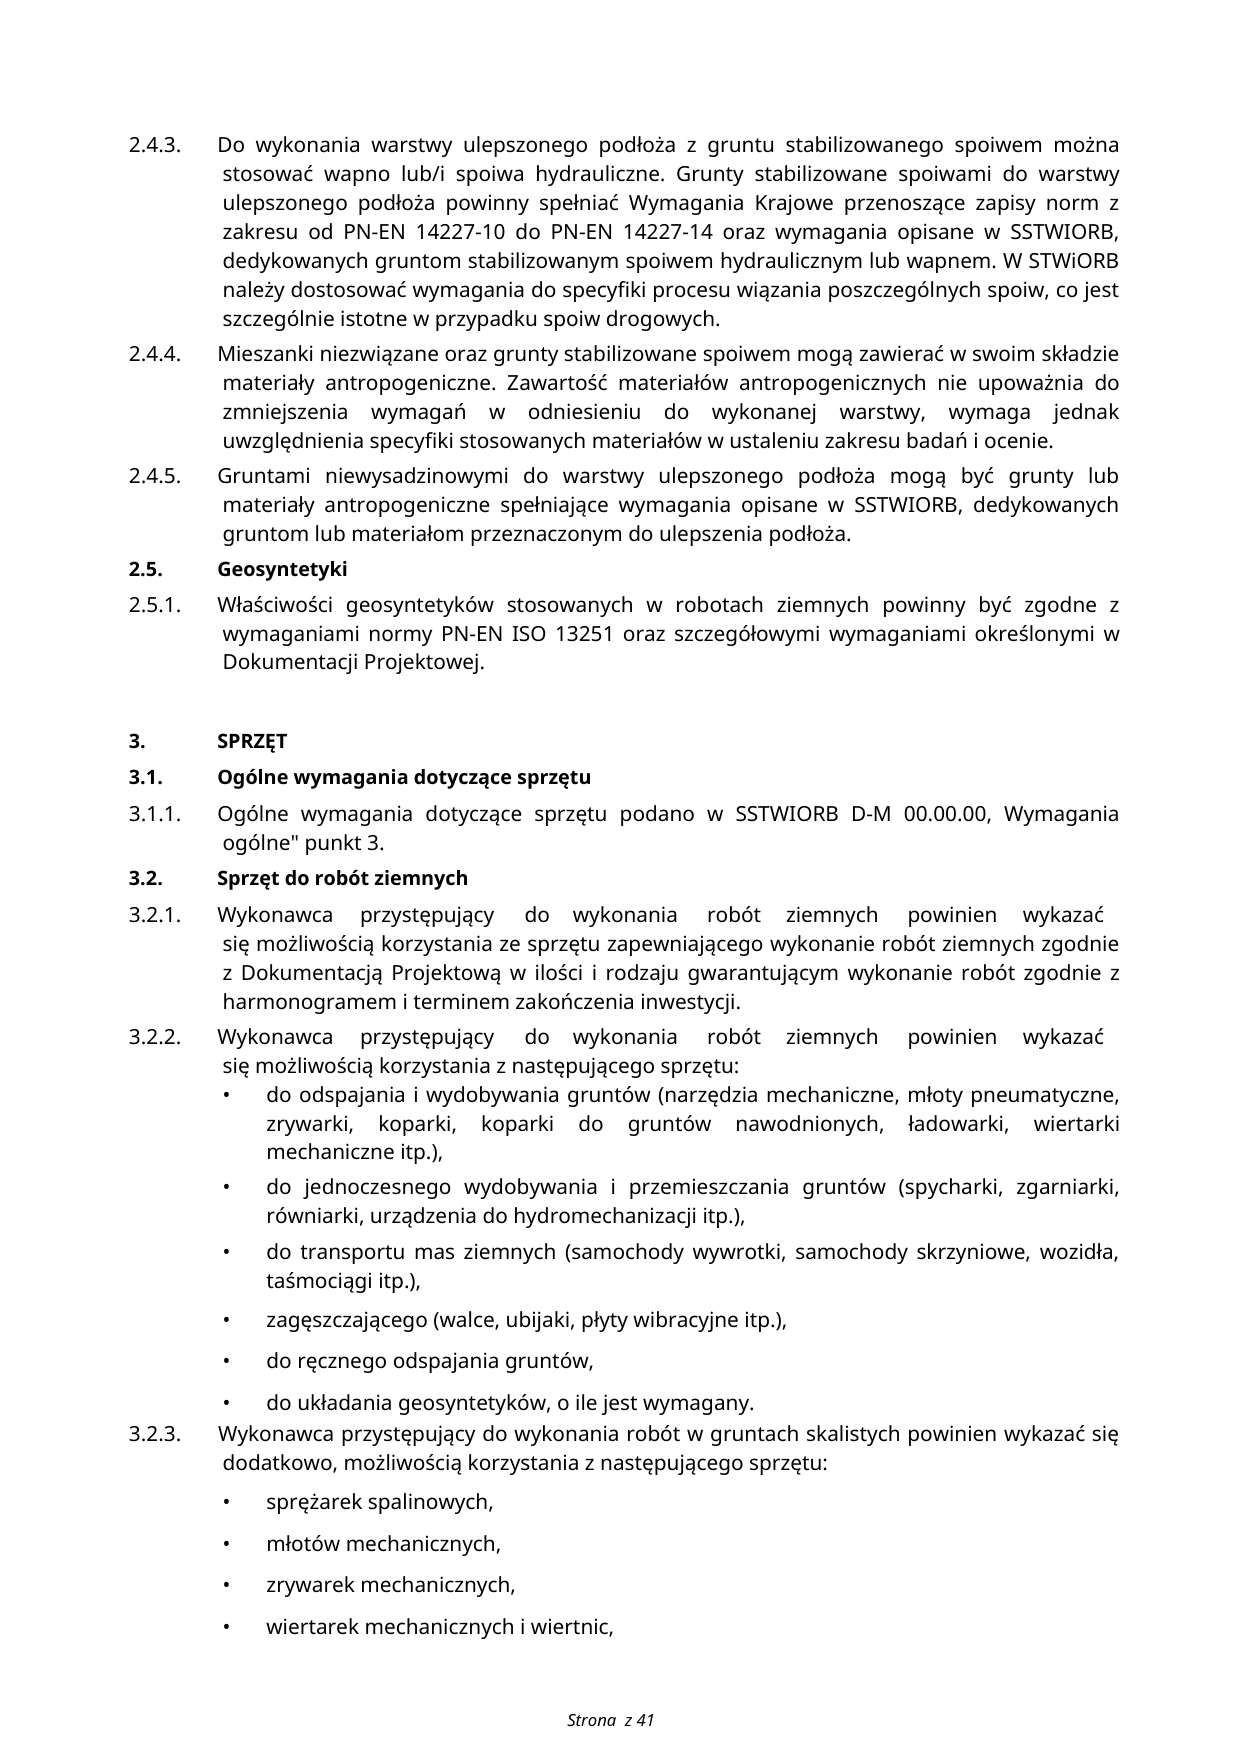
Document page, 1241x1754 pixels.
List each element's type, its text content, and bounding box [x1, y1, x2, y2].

list do odspajania i wydobywania gruntów (narzędzia mechaniczne, młoty pneumatyczne, zrywarki, koparki, koparki do gruntów nawodnionych, ładowarki, wiertarki mechaniczne itp.), [222, 1080, 1121, 1165]
list Do wykonania warstwy ulepszonego podłoża z gruntu stabilizowanego spoiwem można stosować wapno lub/i spoiwa hydrauliczne. Grunty stabilizowane spoiwami do warstwy ulepszonego podłoża powinny spełniać Wymagania Krajowe przenoszące zapisy norm z zakresu od PN-EN 14227-10 do PN-EN 14227-14 oraz wymagania opisane w SSTWIORB, dedykowanych gruntom stabilizowanym spoiwem hydraulicznym lub wapnem. W STWiORB należy dostosować wymagania do specyfiki procesu wiązania poszczególnych spoiw, co jest szczególnie istotne w przypadku spoiw drogowych. [129, 129, 1121, 332]
list Mieszanki niezwiązane oraz grunty stabilizowane spoiwem mogą zawierać w swoim składzie materiały antropogeniczne. Zawartość materiałów antropogenicznych nie upoważnia do zmniejszenia wymagań w odniesieniu do wykonanej warstwy, wymaga jednak uwzględnienia specyfiki stosowanych materiałów w ustaleniu zakresu badań i ocenie. [129, 338, 1121, 454]
list zagęszczającego (walce, ubijaki, płyty wibracyjne itp.), [222, 1294, 1177, 1336]
list Gruntami niewysadzinowymi do warstwy ulepszonego podłoża mogą być grunty lub materiały antropogeniczne spełniające wymagania opisane w SSTWIORB, dedykowanych gruntom lub materiałom przeznaczonym do ulepszenia podłoża. [129, 460, 1121, 547]
list Wykonawca przystępujący do wykonania robót ziemnych powinien wykazać [129, 899, 1177, 928]
text się możliwością korzystania ze sprzętu zapewniającego wykonanie robót ziemnych zgodnie z Dokumentacją Projektową w ilości i rodzaju gwarantującym wykonanie robót zgodnie z harmonogramem i terminem zakończenia inwestycji. [222, 928, 1121, 1015]
list wiertarek mechanicznych i wiertnic, [222, 1601, 1177, 1642]
list SPRZĘT [129, 732, 1177, 752]
list Ogólne wymagania dotyczące sprzętu podano w SSTWIORB D-M 00.00.00, Wymagania ogólne" punkt 3. [129, 798, 1121, 856]
list Geosyntetyki [129, 561, 1177, 580]
list Wykonawca przystępujący do wykonania robót ziemnych powinien wykazać [129, 1021, 1177, 1050]
list sprężarek spalinowych, [222, 1477, 1177, 1518]
list do jednoczesnego wydobywania i przemieszczania gruntów (spycharki, zgarniarki, równiarki, urządzenia do hydromechanizacji itp.), [222, 1171, 1121, 1230]
list zrywarek mechanicznych, [222, 1559, 1177, 1601]
list do ręcznego odspajania gruntów, [222, 1336, 1177, 1377]
list Ogólne wymagania dotyczące sprzętu [129, 769, 1177, 788]
list do transportu mas ziemnych (samochody wywrotki, samochody skrzyniowe, wozidła, taśmociągi itp.), [222, 1236, 1121, 1294]
list Wykonawca przystępujący do wykonania robót w gruntach skalistych powinien wykazać się dodatkowo, możliwością korzystania z następującego sprzętu: [129, 1419, 1121, 1477]
text 3.2. Sprzęt do robót ziemnych [129, 870, 1177, 889]
list do układania geosyntetyków, o ile jest wymagany. [222, 1377, 1177, 1419]
list Właściwości geosyntetyków stosowanych w robotach ziemnych powinny być zgodne z wymaganiami normy PN-EN ISO 13251 oraz szczegółowymi wymaganiami określonymi w Dokumentacji Projektowej. [129, 590, 1121, 676]
text się możliwością korzystania z następującego sprzętu: [222, 1050, 1177, 1080]
list młotów mechanicznych, [222, 1518, 1177, 1559]
